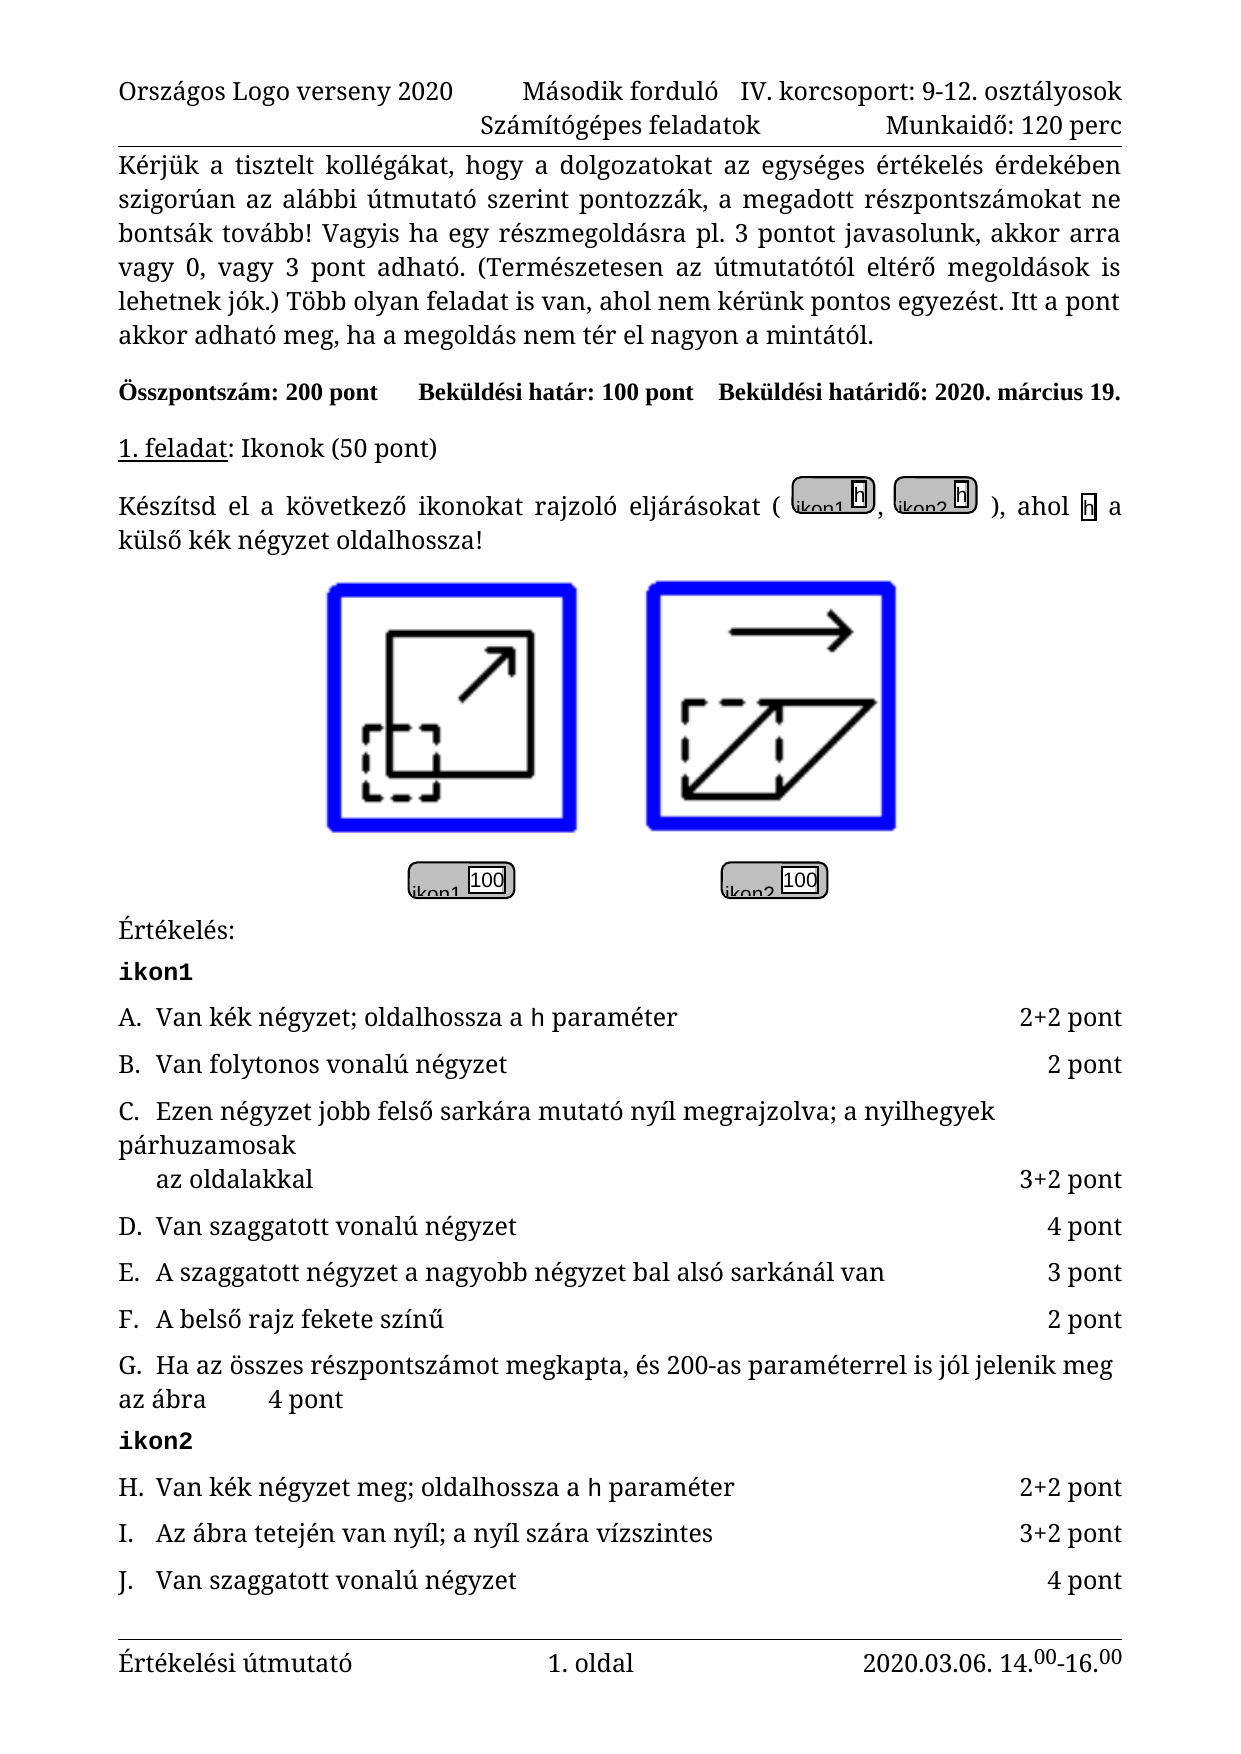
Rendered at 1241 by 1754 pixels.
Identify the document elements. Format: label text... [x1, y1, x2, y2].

text ikon1 [118, 959, 1122, 988]
table_cell [620, 856, 933, 913]
text G. Ha az összes részpontszámot megkapta, és 200-as paraméterrel is jól jelenik meg az ábra 4 pont [118, 1348, 1122, 1416]
text I. Az ábra tetején van nyíl; a nyíl szára vízszintes 3+2 pont [118, 1516, 1122, 1550]
picture [318, 573, 591, 844]
text 1. feladat: Ikonok (50 pont) [118, 431, 1122, 465]
text A. Van kék négyzet; oldalhossza a h paraméter 2+2 pont [118, 1000, 1122, 1034]
table_header [620, 569, 933, 856]
table_cell [307, 856, 620, 913]
text B. Van folytonos vonalú négyzet 2 pont [118, 1047, 1122, 1081]
text C. Ezen négyzet jobb felső sarkára mutató nyíl megrajzolva; a nyilhegyek párhuzamosak az oldalakkal 3+2 pont [118, 1093, 1122, 1196]
picture [631, 568, 907, 844]
text Kérjük a tisztelt kollégákat, hogy a dolgozatokat az egységes értékelés érdekében szigorúan az alábbi útmutató szerint pontozzák, a megadott részpontszámokat ne bontsák tovább! Vagyis ha egy részmegoldásra pl. 3 pontot javasolunk, akkor arra vagy 0, vagy 3 pont adható. (Természetesen az útmutatótól eltérő megoldások is lehetnek jók.) Több olyan feladat is van, ahol nem kérünk pontos egyezést. Itt a pont akkor adható meg, ha a megoldás nem tér el nagyon a mintától. [118, 148, 1122, 352]
text E. A szaggatott négyzet a nagyobb négyzet bal alsó sarkánál van 3 pont [118, 1255, 1122, 1289]
text Készítsd el a következő ikonokat rajzoló eljárásokat ( , ), ahol h a külső kék négyzet oldalhossza! [118, 477, 1122, 556]
text Összpontszám: 200 pont Beküldési határ: 100 pont Beküldési határidő: 2020. március 19. [118, 377, 1122, 406]
text J. Van szaggatott vonalú négyzet 4 pont [118, 1563, 1122, 1597]
text D. Van szaggatott vonalú négyzet 4 pont [118, 1208, 1122, 1242]
table_header [307, 569, 620, 856]
text ikon2 [118, 1428, 1122, 1457]
text H. Van kék négyzet meg; oldalhossza a h paraméter 2+2 pont [118, 1469, 1122, 1503]
text Értékelés: [118, 913, 1122, 947]
text F. A belső rajz fekete színű 2 pont [118, 1301, 1122, 1335]
